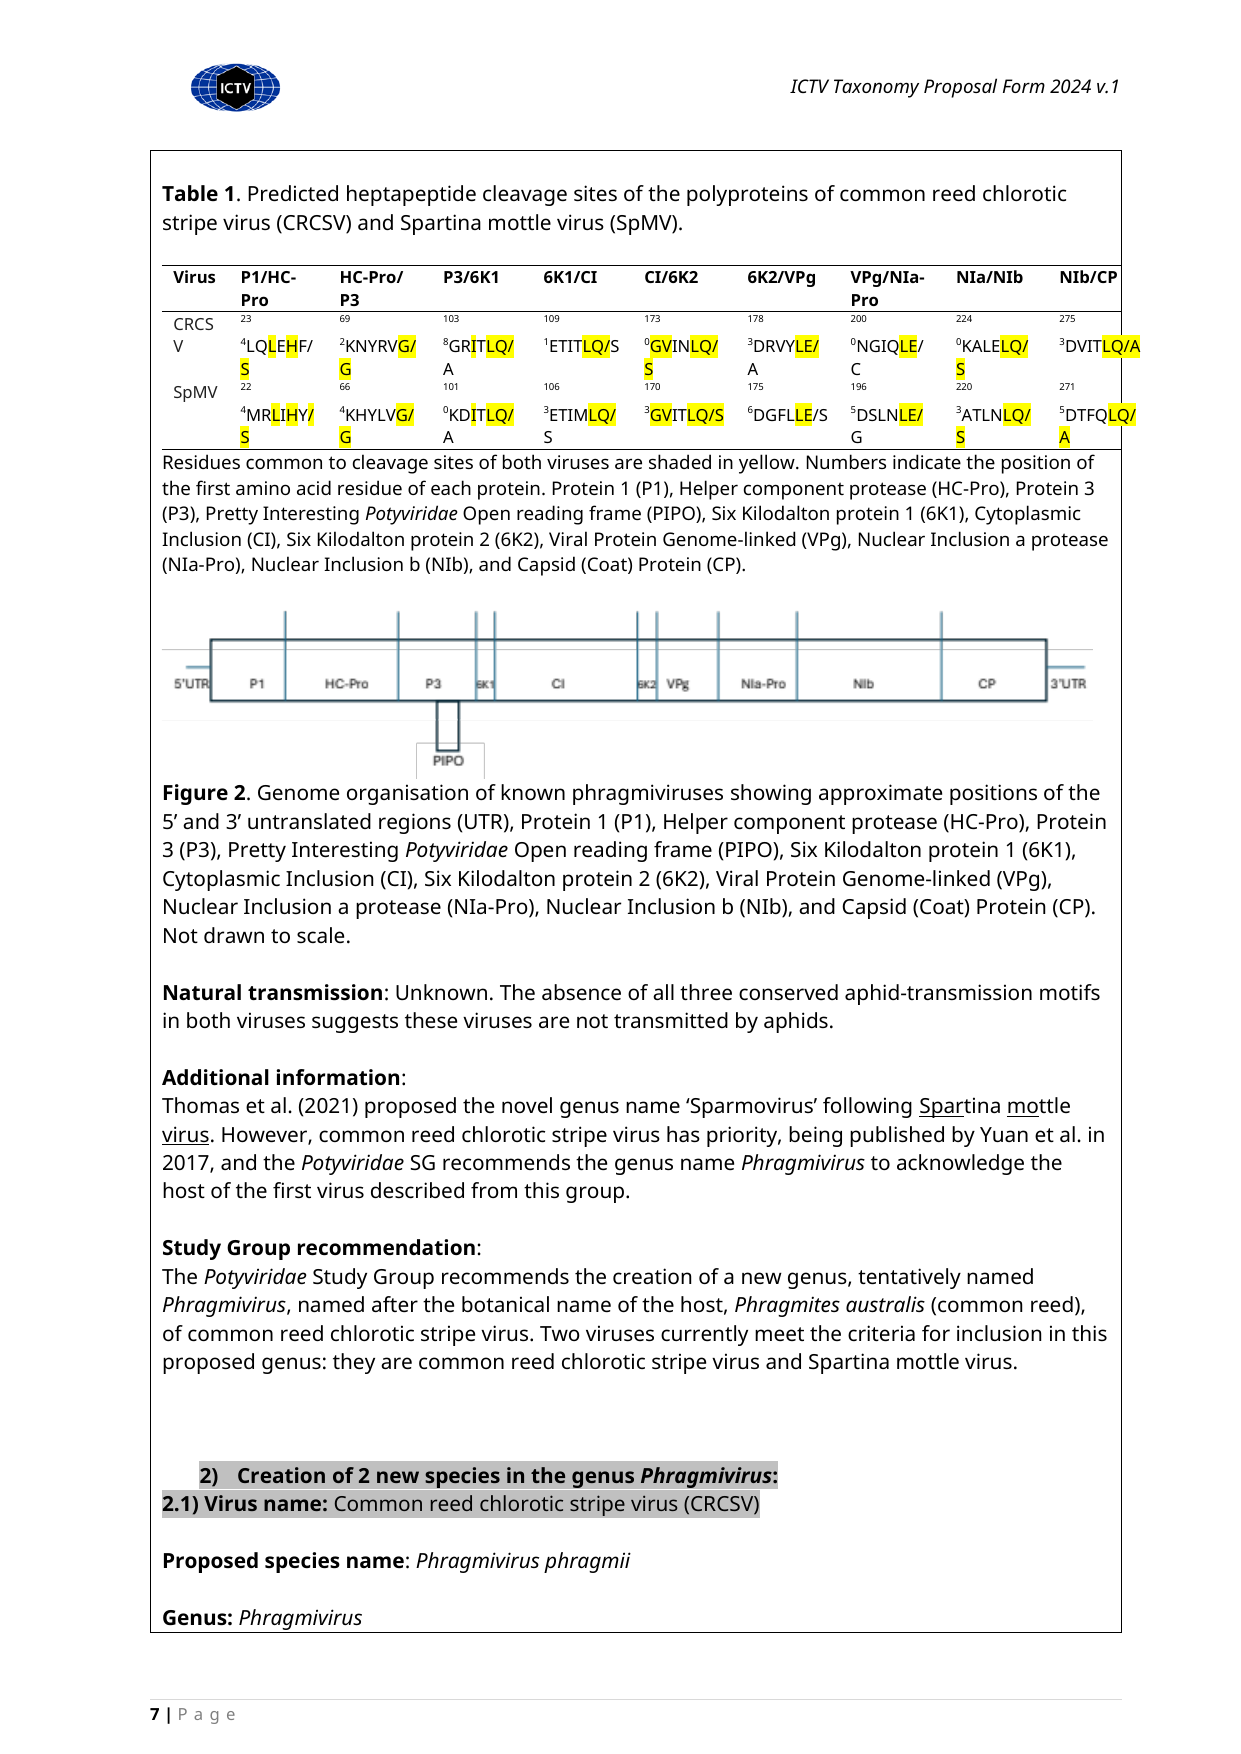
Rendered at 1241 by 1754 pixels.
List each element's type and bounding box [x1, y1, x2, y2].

picture [190, 56, 282, 113]
table_cell [151, 151, 1121, 1632]
